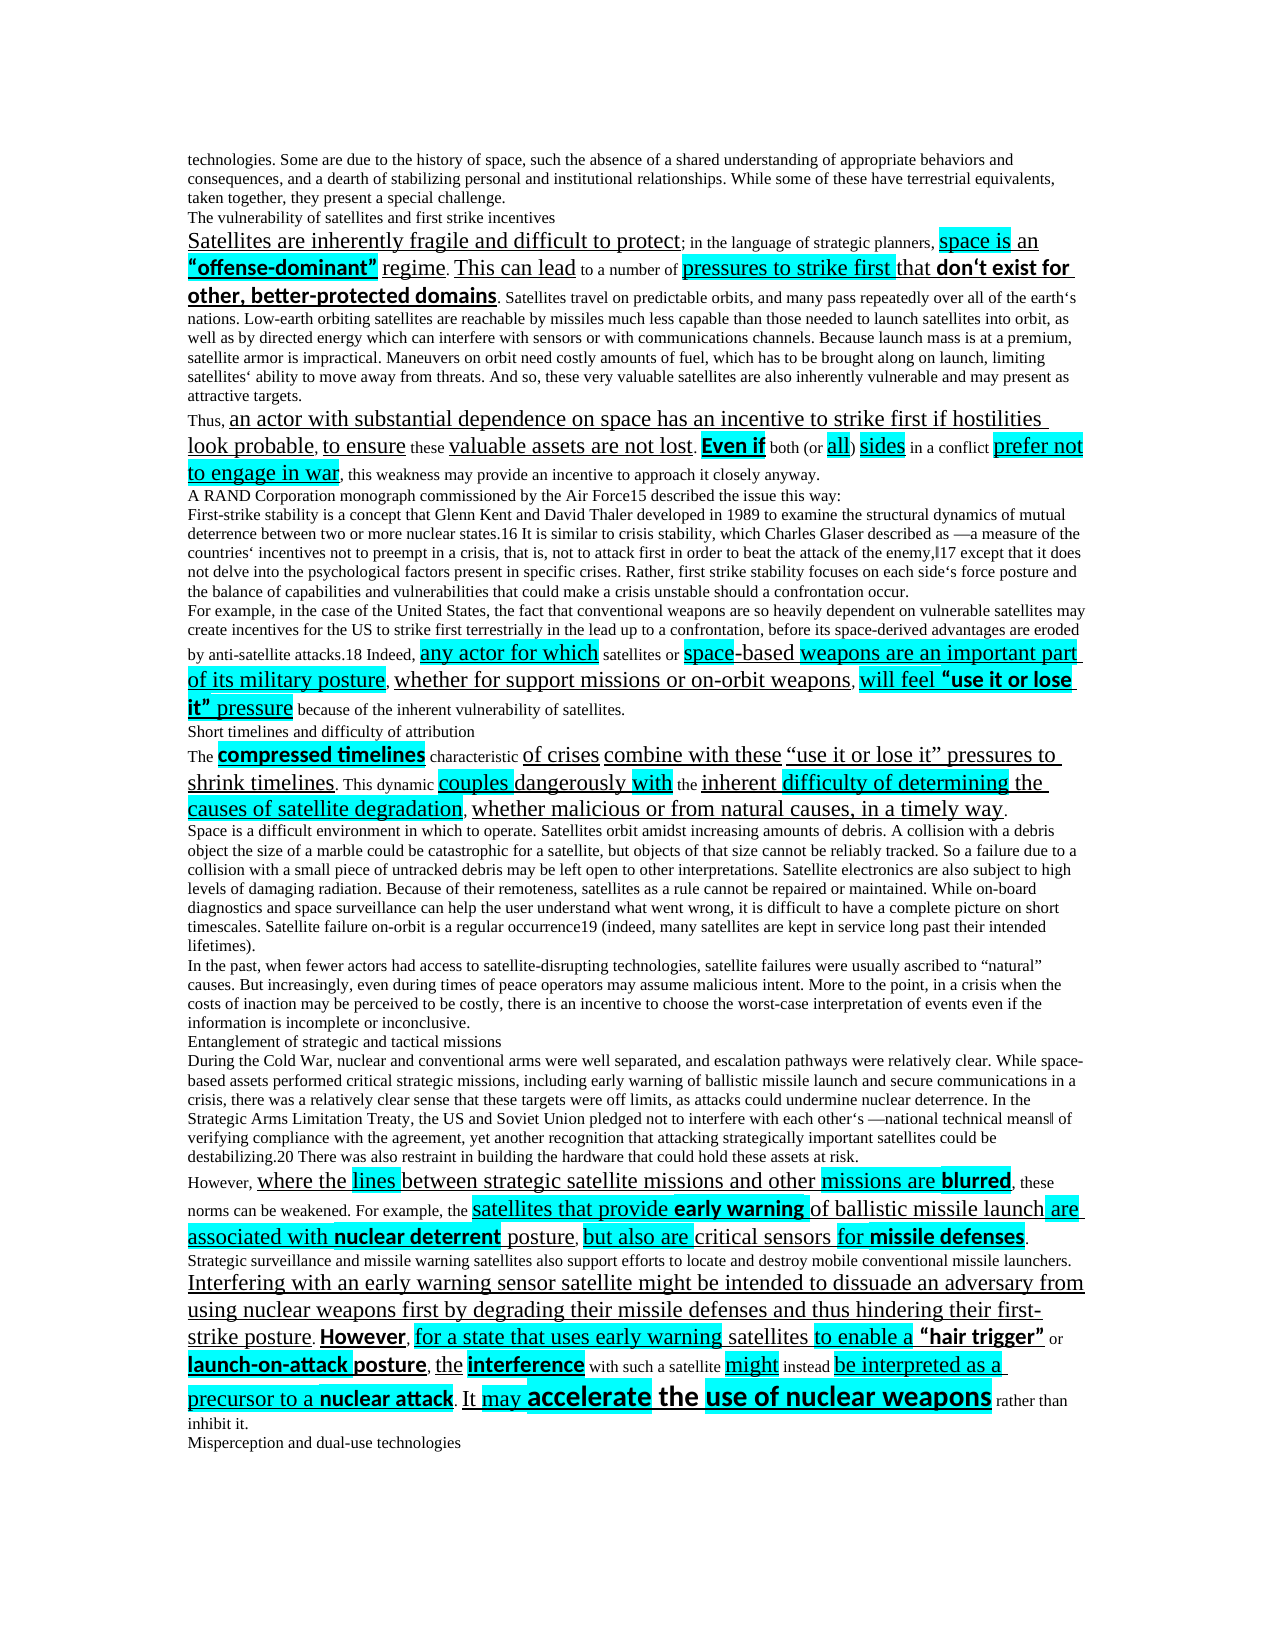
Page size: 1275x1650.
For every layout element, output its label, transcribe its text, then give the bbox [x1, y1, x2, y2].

text Short timelines and difficulty of attribution [187, 721, 1087, 741]
text Thus, an actor with substantial dependence on space has an incentive to strike first if hostilities look probable, to ensure these valuable assets are not lost. Even if both (or all) sides in a conflict prefer not to engage in war, this weakness may provide an incentive to approach it closely anyway. [187, 405, 1087, 486]
text The compressed timelines characteristic of crises combine with these “use it or lose it” pressures to shrink timelines. This dynamic couples dangerously with the inherent difficulty of determining the causes of satellite degradation, whether malicious or from natural causes, in a timely way. [187, 741, 1087, 821]
text Misperception and dual-use technologies [187, 1433, 1087, 1452]
text During the Cold War, nuclear and conventional arms were well separated, and escalation pathways were relatively clear. While space-based assets performed critical strategic missions, including early warning of ballistic missile launch and secure communications in a crisis, there was a relatively clear sense that these targets were off limits, as attacks could undermine nuclear deterrence. In the Strategic Arms Limitation Treaty, the US and Soviet Union pledged not to interfere with each other‘s ―national technical means‖ of verifying compliance with the agreement, yet another recognition that attacking strategically important satellites could be destabilizing.20 There was also restraint in building the hardware that could hold these assets at risk. [187, 1051, 1087, 1166]
text Entanglement of strategic and tactical missions [187, 1032, 1087, 1051]
text A RAND Corporation monograph commissioned by the Air Force15 described the issue this way: [187, 486, 1087, 505]
text Space is a difficult environment in which to operate. Satellites orbit amidst increasing amounts of debris. A collision with a debris object the size of a marble could be catastrophic for a satellite, but objects of that size cannot be reliably tracked. So a failure due to a collision with a small piece of untracked debris may be left open to other interpretations. Satellite electronics are also subject to high levels of damaging radiation. Because of their remoteness, satellites as a rule cannot be repaired or maintained. While on-board diagnostics and space surveillance can help the user understand what went wrong, it is difficult to have a complete picture on short timescales. Satellite failure on-orbit is a regular occurrence19 (indeed, many satellites are kept in service long past their intended lifetimes). [187, 821, 1087, 955]
text In the past, when fewer actors had access to satellite-disrupting technologies, satellite failures were usually ascribed to “natural” causes. But increasingly, even during times of peace operators may assume malicious intent. More to the point, in a crisis when the costs of inaction may be perceived to be costly, there is an incentive to choose the worst-case interpretation of events even if the information is incomplete or inconclusive. [187, 955, 1087, 1032]
text First-strike stability is a concept that Glenn Kent and David Thaler developed in 1989 to examine the structural dynamics of mutual deterrence between two or more nuclear states.16 It is similar to crisis stability, which Charles Glaser described as ―a measure of the countries‘ incentives not to preempt in a crisis, that is, not to attack first in order to beat the attack of the enemy,‖17 except that it does not delve into the psychological factors present in specific crises. Rather, first strike stability focuses on each side‘s force posture and the balance of capabilities and vulnerabilities that could make a crisis unstable should a confrontation occur. [187, 505, 1087, 601]
text However, where the lines between strategic satellite missions and other missions are blurred, these norms can be weakened. For example, the satellites that provide early warning of ballistic missile launch are associated with nuclear deterrent posture, but also are critical sensors for missile defenses. Strategic surveillance and missile warning satellites also support efforts to locate and destroy mobile conventional missile launchers. Interfering with an early warning sensor satellite might be intended to dissuade an adversary from using nuclear weapons first by degrading their missile defenses and thus hindering their first-strike posture. However, for a state that uses early warning satellites to enable a “hair trigger” or launch-on-attack posture, the interference with such a satellite might instead be interpreted as a precursor to a nuclear attack. It may accelerate the use of nuclear weapons rather than inhibit it. [187, 1166, 1087, 1433]
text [187, 150, 1087, 207]
text For example, in the case of the United States, the fact that conventional weapons are so heavily dependent on vulnerable satellites may create incentives for the US to strike first terrestrially in the lead up to a confrontation, before its space-derived advantages are eroded by anti-satellite attacks.18 Indeed, any actor for which satellites or space-based weapons are an important part of its military posture, whether for support missions or on-orbit weapons, will feel “use it or lose it” pressure because of the inherent vulnerability of satellites. [187, 601, 1087, 721]
text Satellites are inherently fragile and difficult to protect; in the language of strategic planners, space is an “offense-dominant” regime. This can lead to a number of pressures to strike first that don‘t exist for other, better-protected domains. Satellites travel on predictable orbits, and many pass repeatedly over all of the earth‘s nations. Low-earth orbiting satellites are reachable by missiles much less capable than those needed to launch satellites into orbit, as well as by directed energy which can interfere with sensors or with communications channels. Because launch mass is at a premium, satellite armor is impractical. Maneuvers on orbit need costly amounts of fuel, which has to be brought along on launch, limiting satellites‘ ability to move away from threats. And so, these very valuable satellites are also inherently vulnerable and may present as attractive targets. [187, 227, 1087, 405]
text The vulnerability of satellites and first strike incentives [187, 207, 1087, 227]
